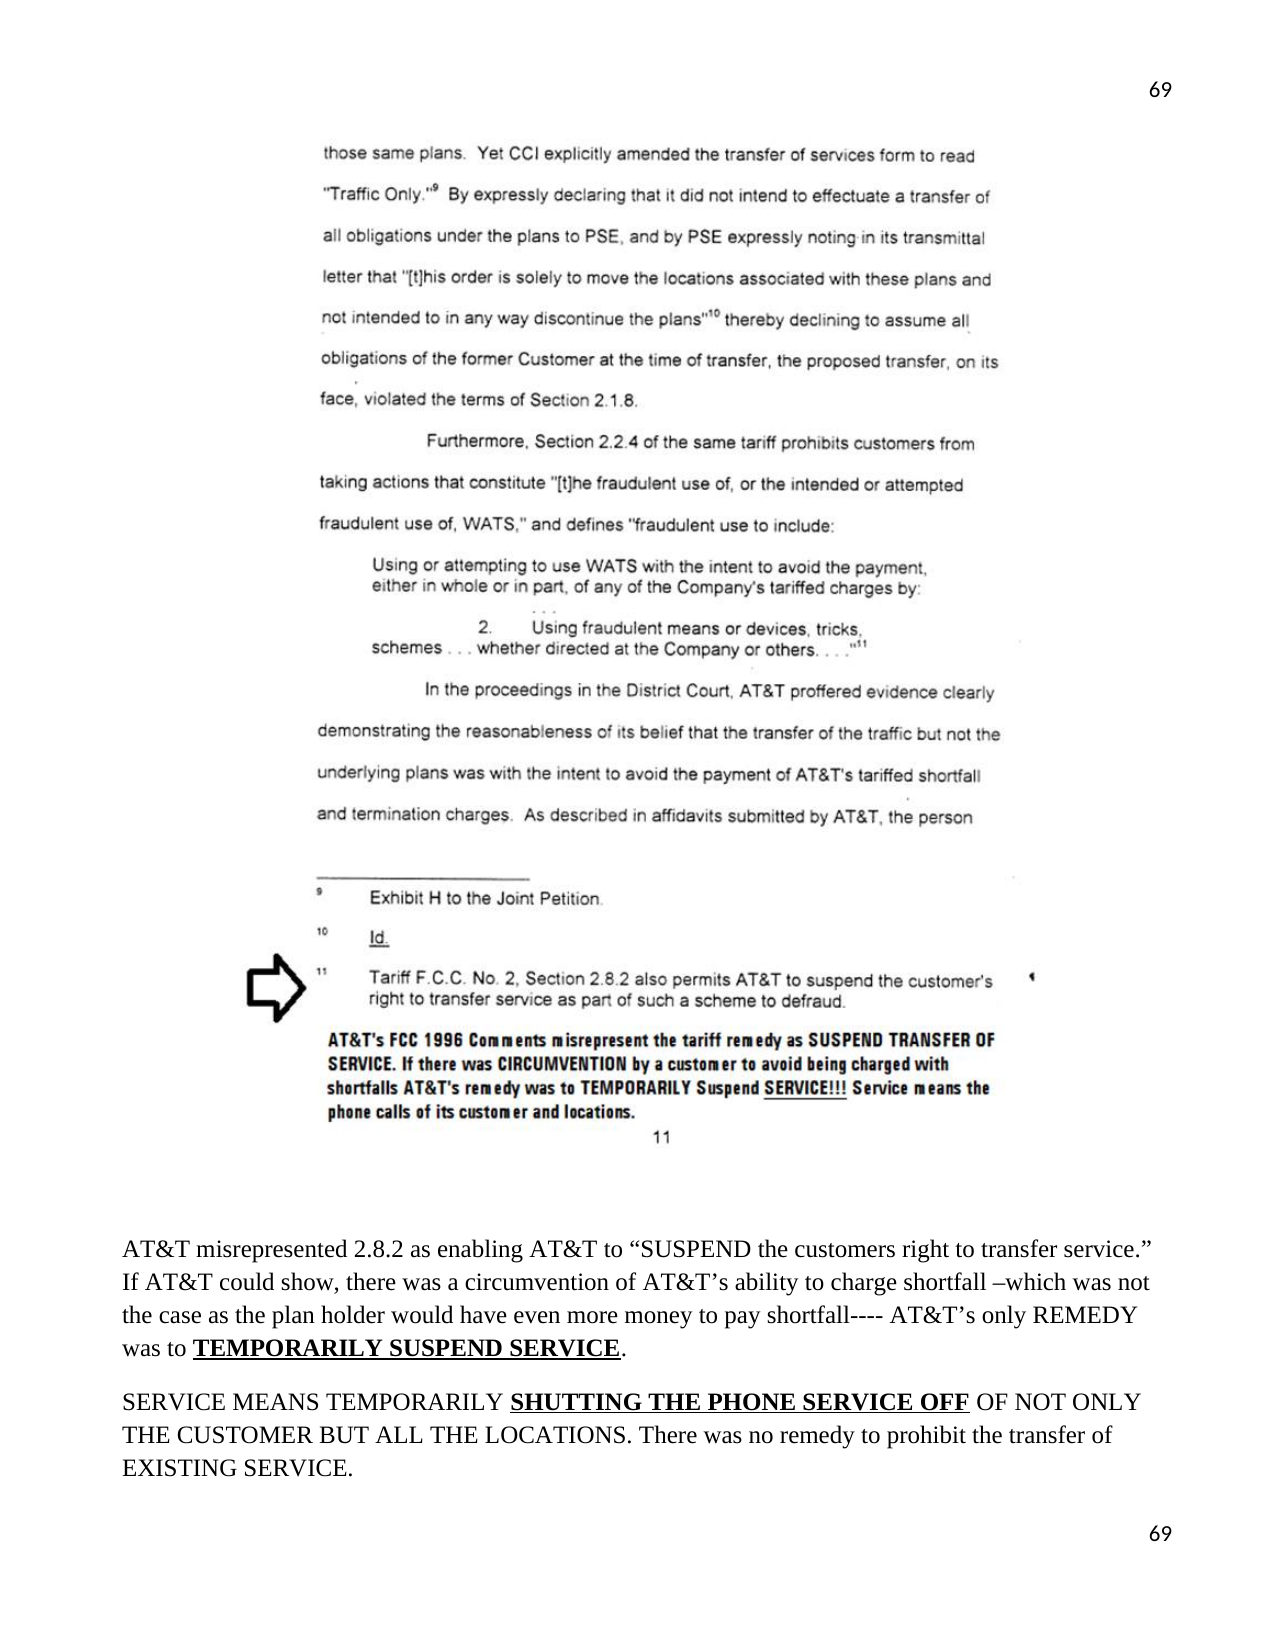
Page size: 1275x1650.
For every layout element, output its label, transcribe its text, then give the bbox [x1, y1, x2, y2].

text AT&T misrepresented 2.8.2 as enabling AT&T to “SUSPEND the customers right to transfer service.” If AT&T could show, there was a circumvention of AT&T’s ability to charge shortfall –which was not the case as the plan holder would have even more money to pay shortfall---- AT&T’s only REMEDY was to TEMPORARILY SUSPEND SERVICE. [122, 1234, 1172, 1362]
picture [232, 131, 1062, 1156]
text SERVICE MEANS TEMPORARILY SHUTTING THE PHONE SERVICE OFF OF NOT ONLY THE CUSTOMER BUT ALL THE LOCATIONS. There was no remedy to prohibit the transfer of EXISTING SERVICE. [122, 1387, 1172, 1482]
